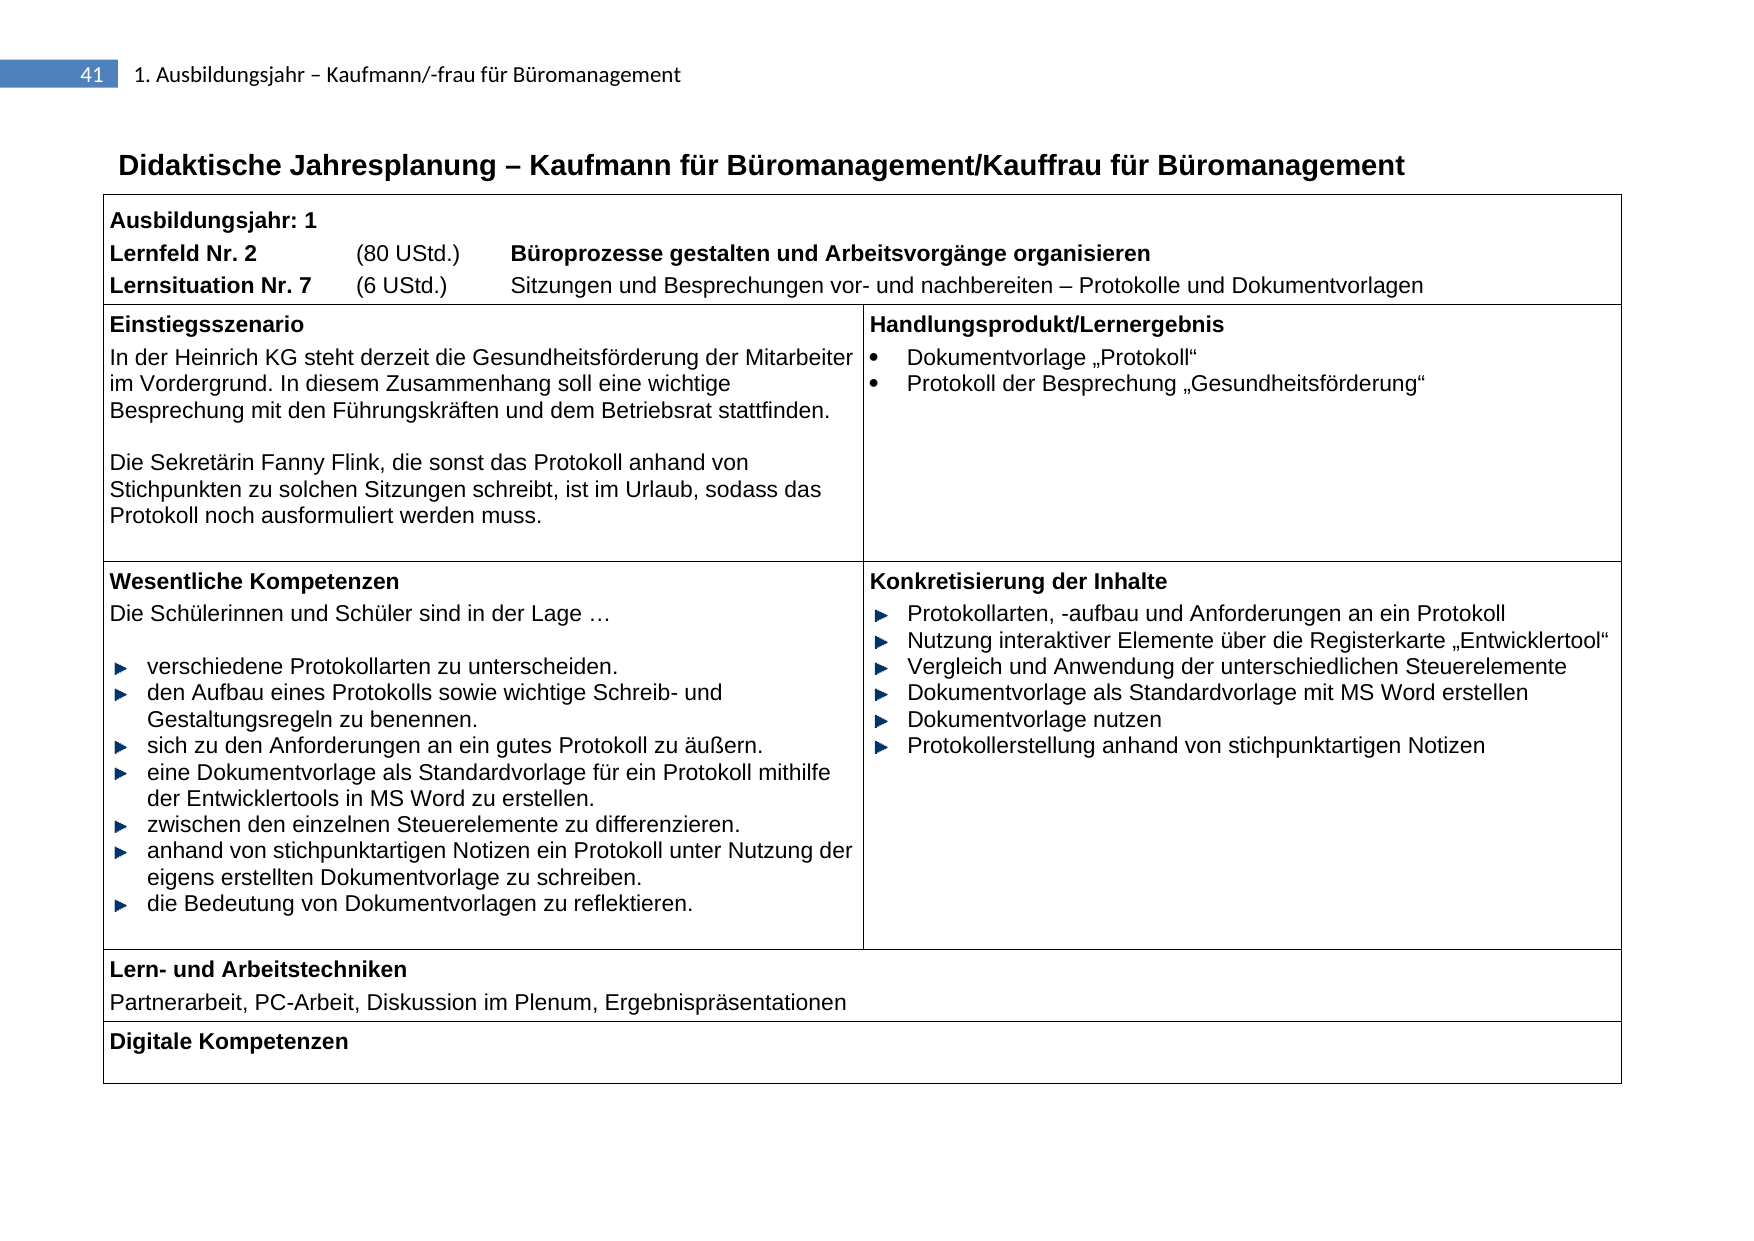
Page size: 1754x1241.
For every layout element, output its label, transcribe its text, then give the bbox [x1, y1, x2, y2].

picture [870, 631, 888, 649]
table_cell Handlungsprodukt/Lernergebnis Dokumentvorlage „Protokoll“ Protokoll der Besprechung „Gesundheitsförderung“ [864, 305, 1621, 561]
table_cell Wesentliche Kompetenzen Die Schülerinnen und Schüler sind in der Lage … verschiedene Protokollarten zu unterscheiden. den Aufbau eines Protokolls sowie wichtige Schreib- und Gestaltungsregeln zu benennen. sich zu den Anforderungen an ein gutes Protokoll zu äußern. eine Dokumentvorlage als Standardvorlage für ein Protokoll mithilfe der Entwicklertools in MS Word zu erstellen. zwischen den einzelnen Steuerelemente zu differenzieren. anhand von stichpunktartigen Notizen ein Protokoll unter Nutzung der eigens erstellten Dokumentvorlage zu schreiben. die Bedeutung von Dokumentvorlagen zu reflektieren. [104, 562, 863, 949]
table_cell Einstiegsszenario In der Heinrich KG steht derzeit die Gesundheitsförderung der Mitarbeiter im Vordergrund. In diesem Zusammenhang soll eine wichtige Besprechung mit den Führungskräften und dem Betriebsrat stattfinden. Die Sekretärin Fanny Flink, die sonst das Protokoll anhand von Stichpunkten zu solchen Sitzungen schreibt, ist im Urlaub, sodass das Protokoll noch ausformuliert werden muss. [104, 305, 863, 561]
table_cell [104, 1022, 1621, 1083]
text Didaktische Jahresplanung – Kaufmann für Büromanagement/Kauffrau für Büromanagement [118, 148, 1606, 181]
picture [110, 842, 127, 859]
picture [870, 658, 888, 675]
table_cell Konkretisierung der Inhalte Protokollarten, -aufbau und Anforderungen an ein Protokoll Nutzung interaktiver Elemente über die Registerkarte „Entwicklertool“ Vergleich und Anwendung der unterschiedlichen Steuerelemente Dokumentvorlage als Standardvorlage mit MS Word erstellen Dokumentvorlage nutzen Protokollerstellung anhand von stichpunktartigen Notizen [864, 562, 1621, 949]
picture [110, 658, 127, 675]
picture [110, 816, 127, 833]
table_cell Lern- und Arbeitstechniken Partnerarbeit, PC-Arbeit, Diskussion im Plenum, Ergebnispräsentationen [104, 950, 1621, 1021]
picture [110, 684, 127, 701]
picture [110, 895, 127, 912]
picture [870, 684, 888, 701]
table_header Ausbildungsjahr: Lernfeld Nr. 2 (80 UStd.) Büroprozesse gestalten und Arbeitsvorgänge organisieren Lernsituation Nr. 7 (6 UStd.) Sitzungen und Besprechungen vor- und nachbereiten – Protokolle und Dokumentvorlagen [104, 195, 1621, 304]
picture [110, 736, 127, 754]
picture [870, 605, 888, 622]
picture [110, 763, 127, 780]
picture [870, 710, 888, 728]
picture [870, 736, 888, 754]
